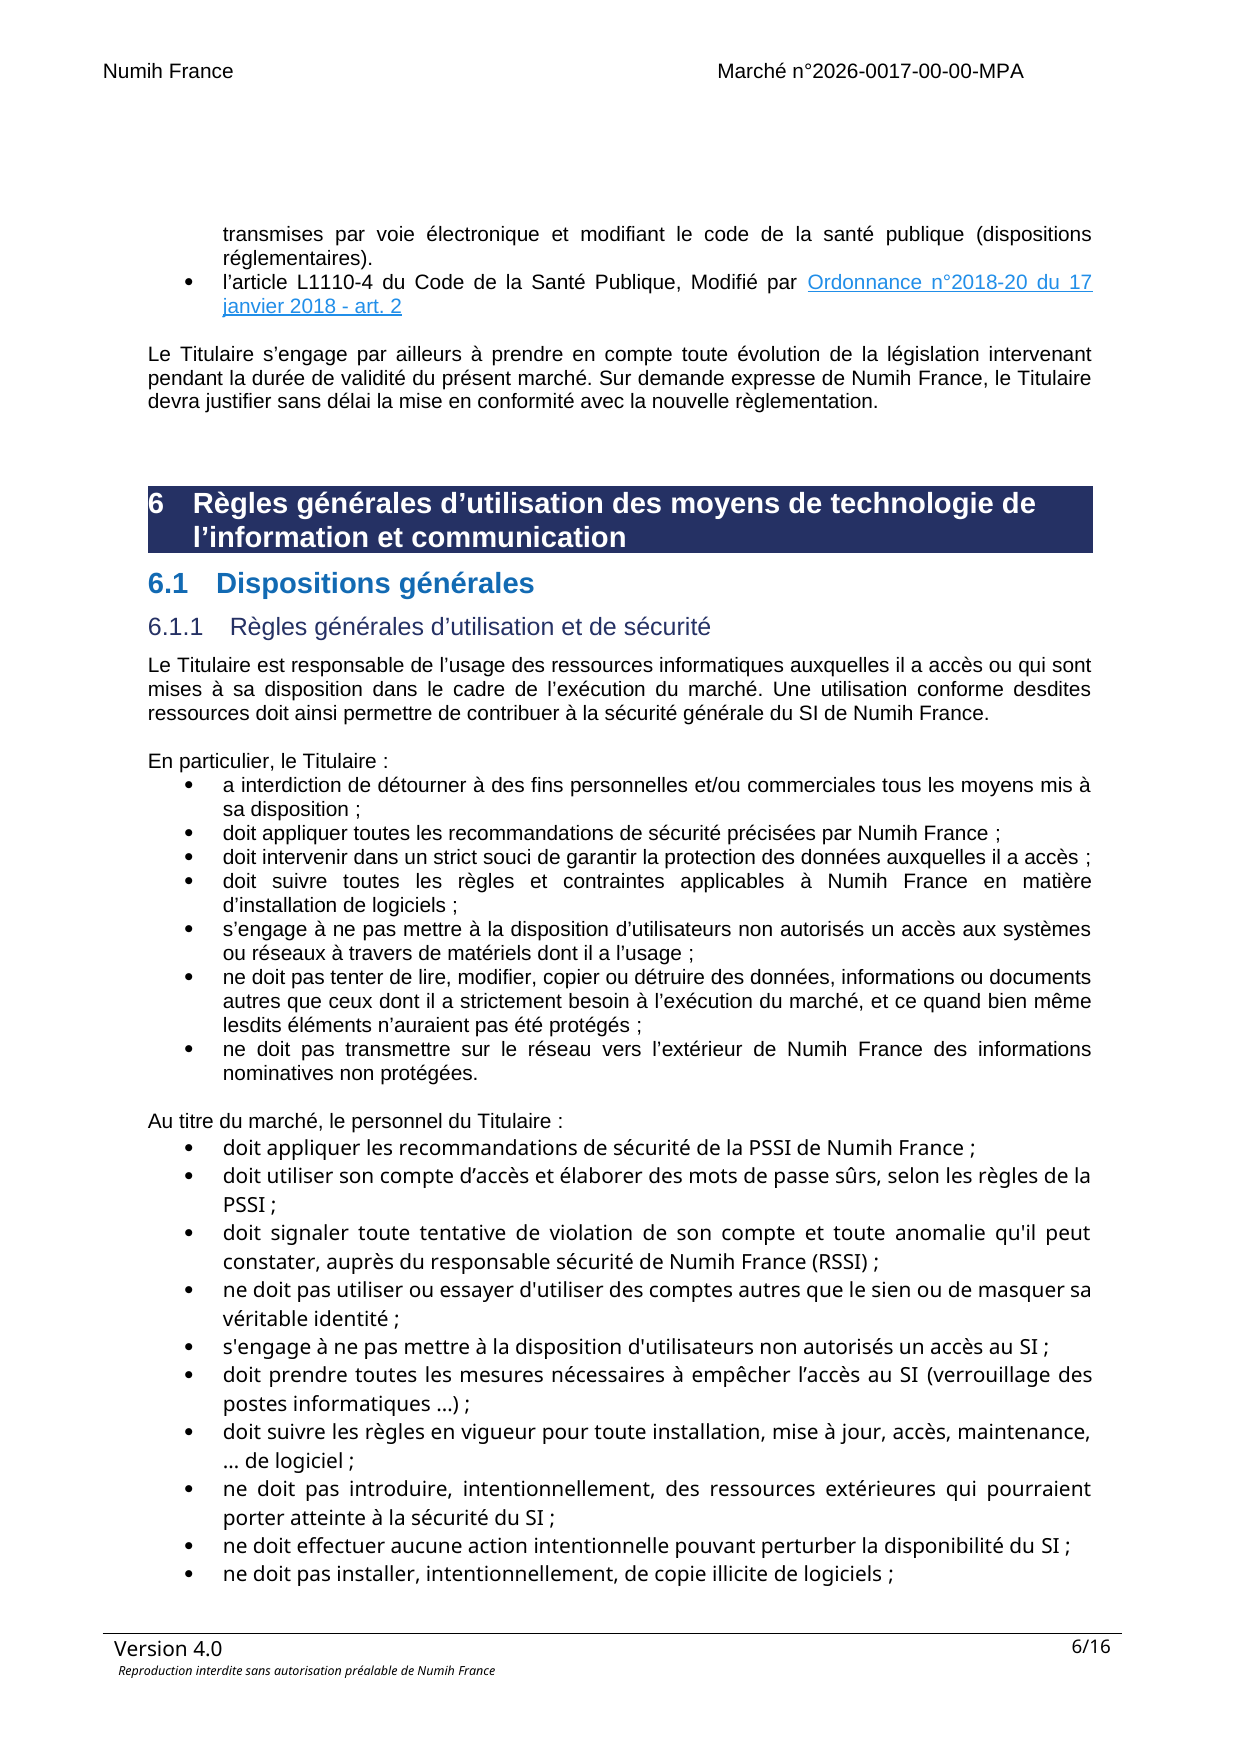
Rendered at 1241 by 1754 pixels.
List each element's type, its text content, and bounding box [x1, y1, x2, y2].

list ne doit pas transmettre sur le réseau vers l’extérieur de Numih France des informations nominatives non protégées. [185, 1037, 1093, 1085]
list doit suivre les règles en vigueur pour toute installation, mise à jour, accès, maintenance,… de logiciel ; [185, 1417, 1093, 1474]
text Le Titulaire est responsable de l’usage des ressources informatiques auxquelles il a accès ou qui sont mises à sa disposition dans le cadre de l’exécution du marché. Une utilisation conforme desdites ressources doit ainsi permettre de contribuer à la sécurité générale du SI de Numih France. [148, 653, 1093, 725]
list doit prendre toutes les mesures nécessaires à empêcher l’accès au SI (verrouillage des postes informatiques …) ; [185, 1361, 1093, 1417]
list doit appliquer toutes les recommandations de sécurité précisées par Numih France ; [185, 821, 1093, 845]
list ne doit pas tenter de lire, modifier, copier ou détruire des données, informations ou documents autres que ceux dont il a strictement besoin à l’exécution du marché, et ce quand bien même lesdits éléments n’auraient pas été protégés ; [185, 965, 1093, 1037]
list s'engage à ne pas mettre à la disposition d'utilisateurs non autorisés un accès au SI ; [185, 1332, 1093, 1361]
subtitle Règles générales d’utilisation et de sécurité [148, 612, 1093, 641]
list ne doit pas introduire, intentionnellement, des ressources extérieures qui pourraient porter atteinte à la sécurité du SI ; [185, 1474, 1093, 1531]
list ne doit effectuer aucune action intentionnelle pouvant perturber la disponibilité du SI ; [185, 1531, 1093, 1559]
list ne doit pas utiliser ou essayer d'utiliser des comptes autres que le sien ou de masquer sa véritable identité ; [185, 1275, 1093, 1332]
text En particulier, le Titulaire : [148, 749, 1093, 773]
list doit intervenir dans un strict souci de garantir la protection des données auxquelles il a accès ; [185, 845, 1093, 869]
subtitle Dispositions générales [148, 566, 1093, 599]
subtitle Règles générales d’utilisation des moyens de technologie de l’information et communication [148, 486, 1093, 553]
list l’article L1110-4 du Code de la Santé Publique, Modifié par Ordonnance n°2018-20 du 17 janvier 2018 - art. 2 [185, 269, 1093, 317]
list s’engage à ne pas mettre à la disposition d’utilisateurs non autorisés un accès aux systèmes ou réseaux à travers de matériels dont il a l’usage ; [185, 917, 1093, 965]
list doit appliquer les recommandations de sécurité de la PSSI de Numih France ; [185, 1133, 1093, 1161]
text Au titre du marché, le personnel du Titulaire : [148, 1109, 1093, 1133]
list doit utiliser son compte d’accès et élaborer des mots de passe sûrs, selon les règles de la PSSI ; [185, 1161, 1093, 1218]
list doit suivre toutes les règles et contraintes applicables à Numih France en matière d’installation de logiciels ; [185, 869, 1093, 917]
text Le Titulaire s’engage par ailleurs à prendre en compte toute évolution de la législation intervenant pendant la durée de validité du présent marché. Sur demande expresse de Numih France, le Titulaire devra justifier sans délai la mise en conformité avec la nouvelle règlementation. [148, 341, 1093, 413]
list a interdiction de détourner à des fins personnelles et/ou commerciales tous les moyens mis à sa disposition ; [185, 773, 1093, 821]
list ne doit pas installer, intentionnellement, de copie illicite de logiciels ; [185, 1559, 1093, 1588]
list doit signaler toute tentative de violation de son compte et toute anomalie qu'il peut constater, auprès du responsable sécurité de Numih France (RSSI) ; [185, 1218, 1093, 1275]
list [185, 222, 1093, 269]
